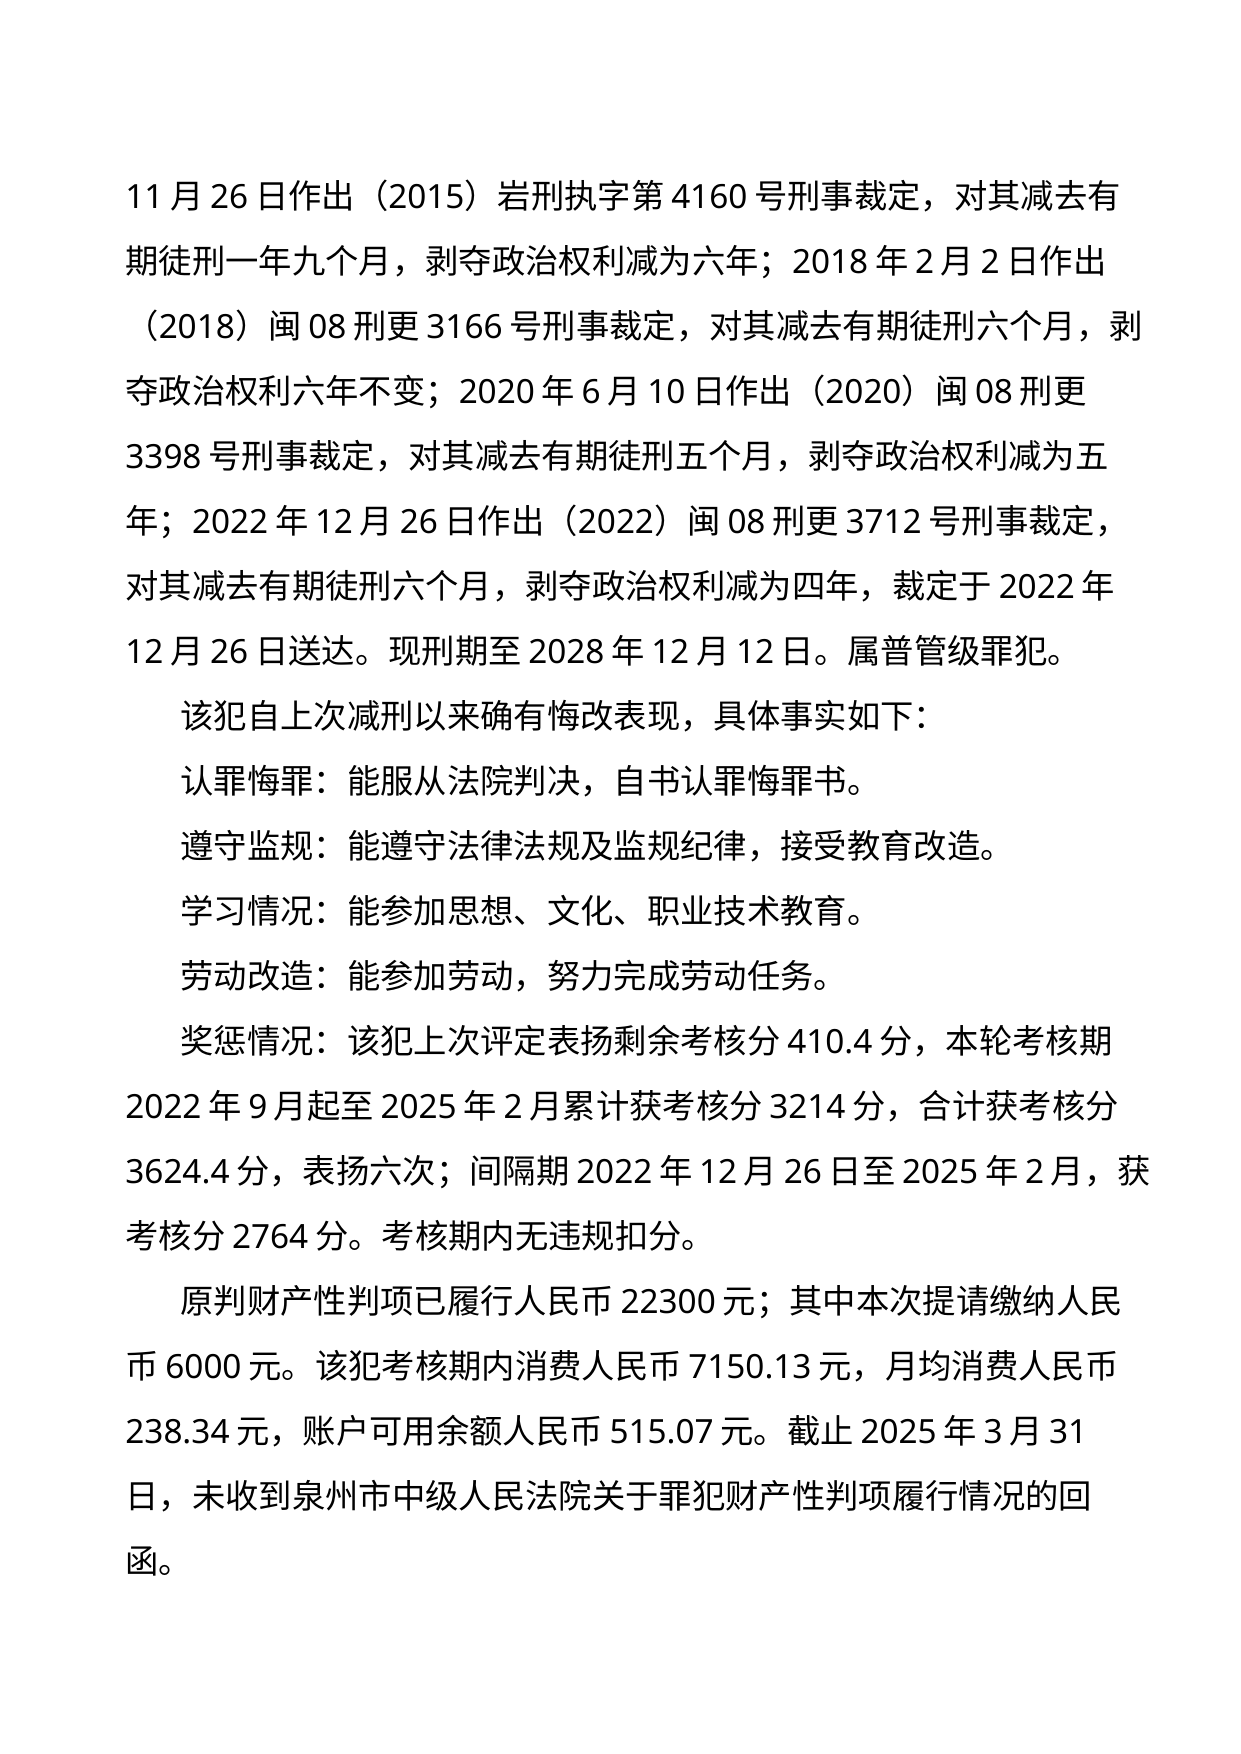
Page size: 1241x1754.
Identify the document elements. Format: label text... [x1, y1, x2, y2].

text 奖惩情况：该犯上次评定表扬剩余考核分410.4分，本轮考核期2022年9月起至2025年2月累计获考核分3214分，合计获考核分3624.4分，表扬六次；间隔期2022年12月26日至2025年2月，获考核分2764分。考核期内无违规扣分。 [125, 1007, 1152, 1267]
text 该犯自上次减刑以来确有悔改表现，具体事实如下： [125, 682, 1152, 747]
text 认罪悔罪：能服从法院判决，自书认罪悔罪书。 [125, 747, 1152, 812]
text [125, 162, 1152, 682]
text 原判财产性判项已履行人民币22300元；其中本次提请缴纳人民币6000元。该犯考核期内消费人民币7150.13元，月均消费人民币238.34元，账户可用余额人民币515.07元。截止2025年3月31日，未收到泉州市中级人民法院关于罪犯财产性判项履行情况的回函。 [125, 1267, 1152, 1592]
text 遵守监规：能遵守法律法规及监规纪律，接受教育改造。 [125, 812, 1152, 877]
text 劳动改造：能参加劳动，努力完成劳动任务。 [125, 942, 1152, 1007]
text 学习情况：能参加思想、文化、职业技术教育。 [125, 877, 1152, 942]
